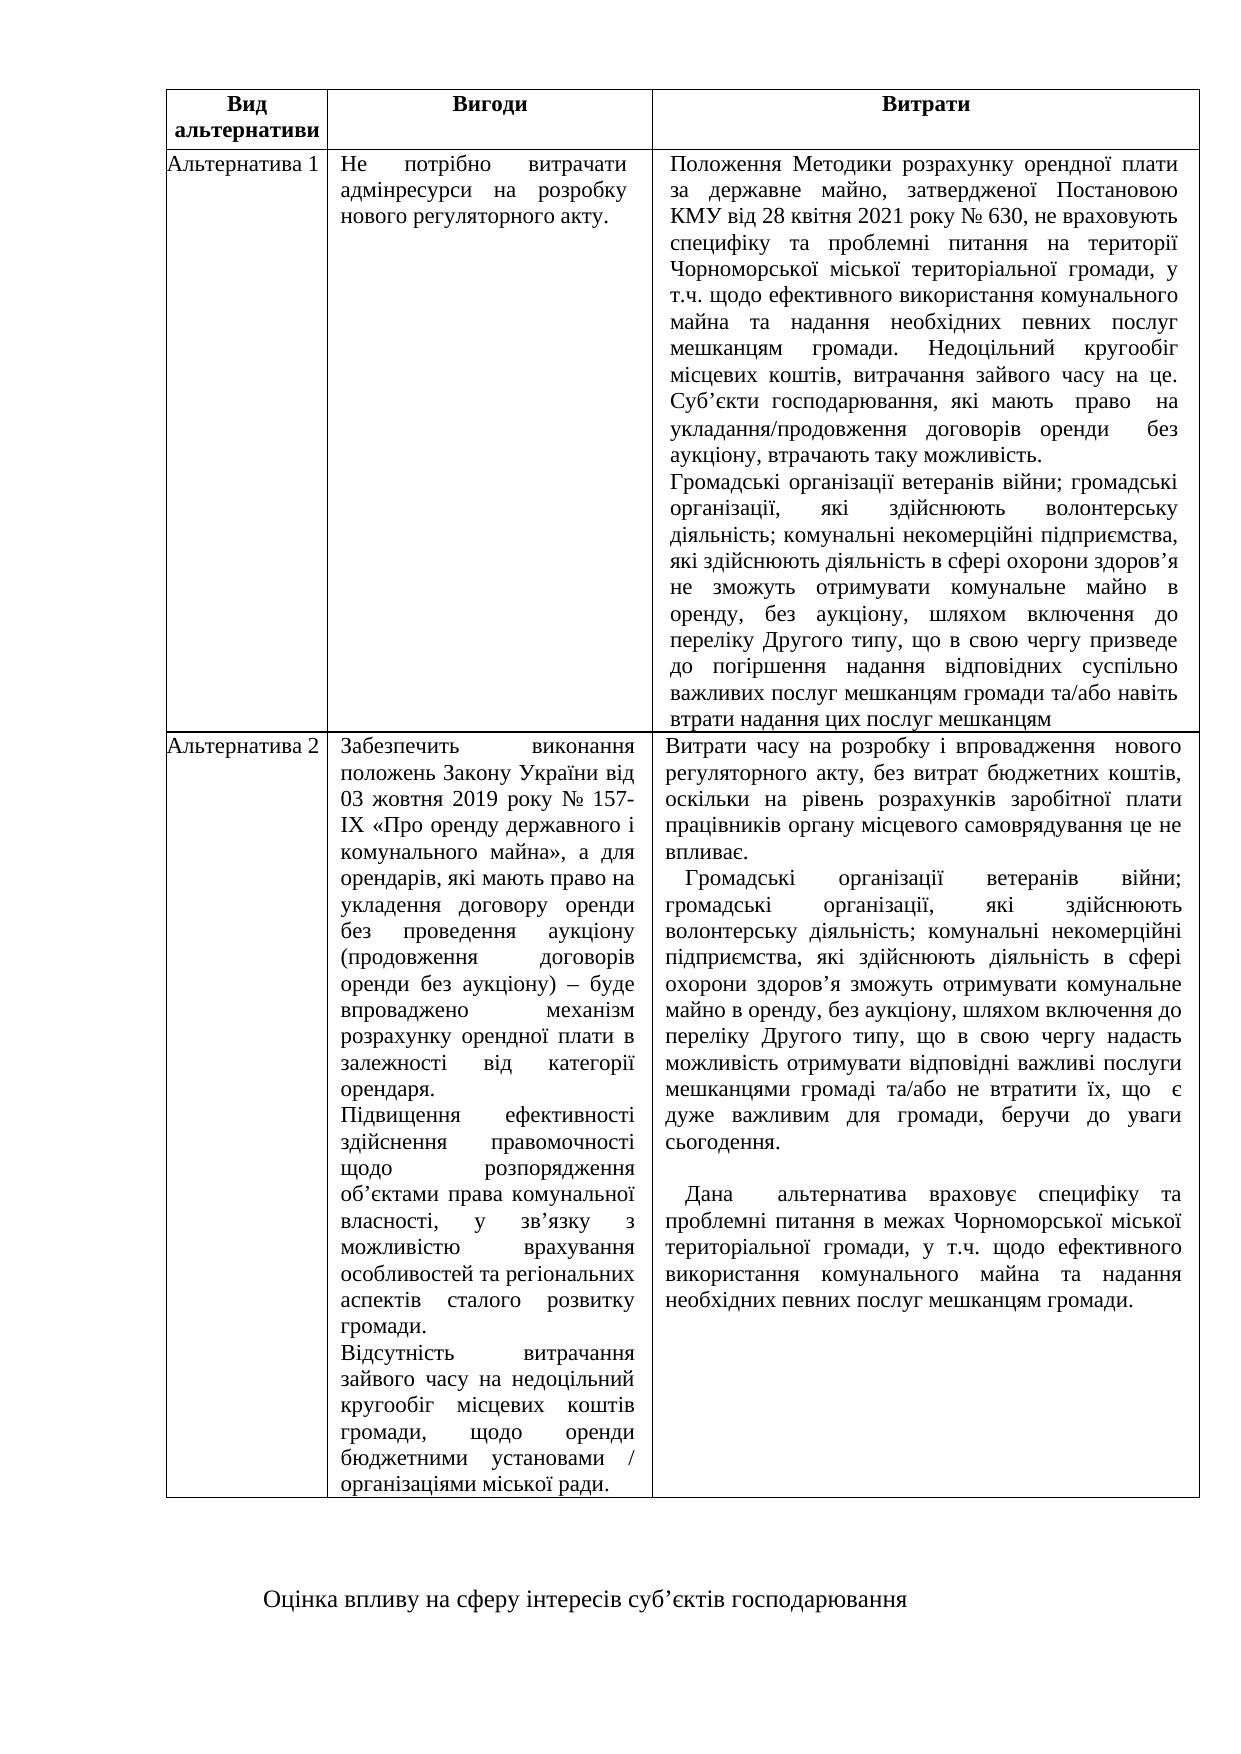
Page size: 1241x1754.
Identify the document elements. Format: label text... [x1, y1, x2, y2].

table_cell Альтернатива 1 [167, 150, 327, 731]
table_header Вид альтернативи [167, 90, 327, 149]
table_cell Витрати часу на розробку і впровадження нового регуляторного акту, без витрат бюджетних коштів, оскільки на рівень розрахунків заробітної плати працівників органу місцевого самоврядування це не впливає. Громадські організації ветеранів війни; громадські організації, які здійснюють волонтерську діяльність; комунальні некомерційні підприємства, які здійснюють діяльність в сфері охорони здоров’я зможуть отримувати комунальне майно в оренду, без аукціону, шляхом включення до переліку Другого типу, що в свою чергу надасть можливість отримувати відповідні важливі послуги мешканцями громаді та/або не втратити їх, що є дуже важливим для громади, беручи до уваги сьогодення. Дана альтернатива враховує специфіку та проблемні питання в межах Чорноморської міської територіальної громади, у т.ч. щодо ефективного використання комунального майна та надання необхідних певних послуг мешканцям громади. [653, 733, 1199, 1497]
table_cell Забезпечить виконання положень Закону України від 03 жовтня 2019 року № 157-ІХ «Про оренду державного і комунального майна», а для орендарів, які мають право на укладення договору оренди без проведення аукціону (продовження договорів оренди без аукціону) – буде впроваджено механізм розрахунку орендної плати в залежності від категорії орендаря. Підвищення ефективності здійснення правомочності щодо розпорядження об’єктами права комунальної власності, у зв’язку з можливістю врахування особливостей та регіональних аспектів сталого розвитку громади. Відсутність витрачання зайвого часу на недоцільний кругообіг місцевих коштів громади, щодо оренди бюджетними установами / організаціями міської ради. [328, 733, 652, 1497]
table_header Витрати [653, 90, 1199, 149]
table_cell Альтернатива 2 [167, 733, 327, 1497]
table_header Вигоди [328, 90, 652, 149]
table_cell Не потрібно витрачати адмінресурси на розробку нового регуляторного акту. [328, 150, 652, 731]
table_cell Положення Методики розрахунку орендної плати за державне майно, затвердженої Постановою КМУ від 28 квітня 2021 року № 630, не враховують специфіку та проблемні питання на території Чорноморської міської територіальної громади, у т.ч. щодо ефективного використання комунального майна та надання необхідних певних послуг мешканцям громади. Недоцільний кругообіг місцевих коштів, витрачання зайвого часу на це. Суб’єкти господарювання, які мають право на укладання/продовження договорів оренди без аукціону, втрачають таку можливість. Громадські організації ветеранів війни; громадські організації, які здійснюють волонтерську діяльність; комунальні некомерційні підприємства, які здійснюють діяльність в сфері охорони здоров’я не зможуть отримувати комунальне майно в оренду, без аукціону, шляхом включення до переліку Другого типу, що в свою чергу призведе до погіршення надання відповідних суспільно важливих послуг мешканцям громади та/або навіть втрати надання цих послуг мешканцям [653, 150, 1199, 731]
text Оцінка впливу на сферу інтересів суб’єктів господарювання [177, 1584, 1167, 1613]
